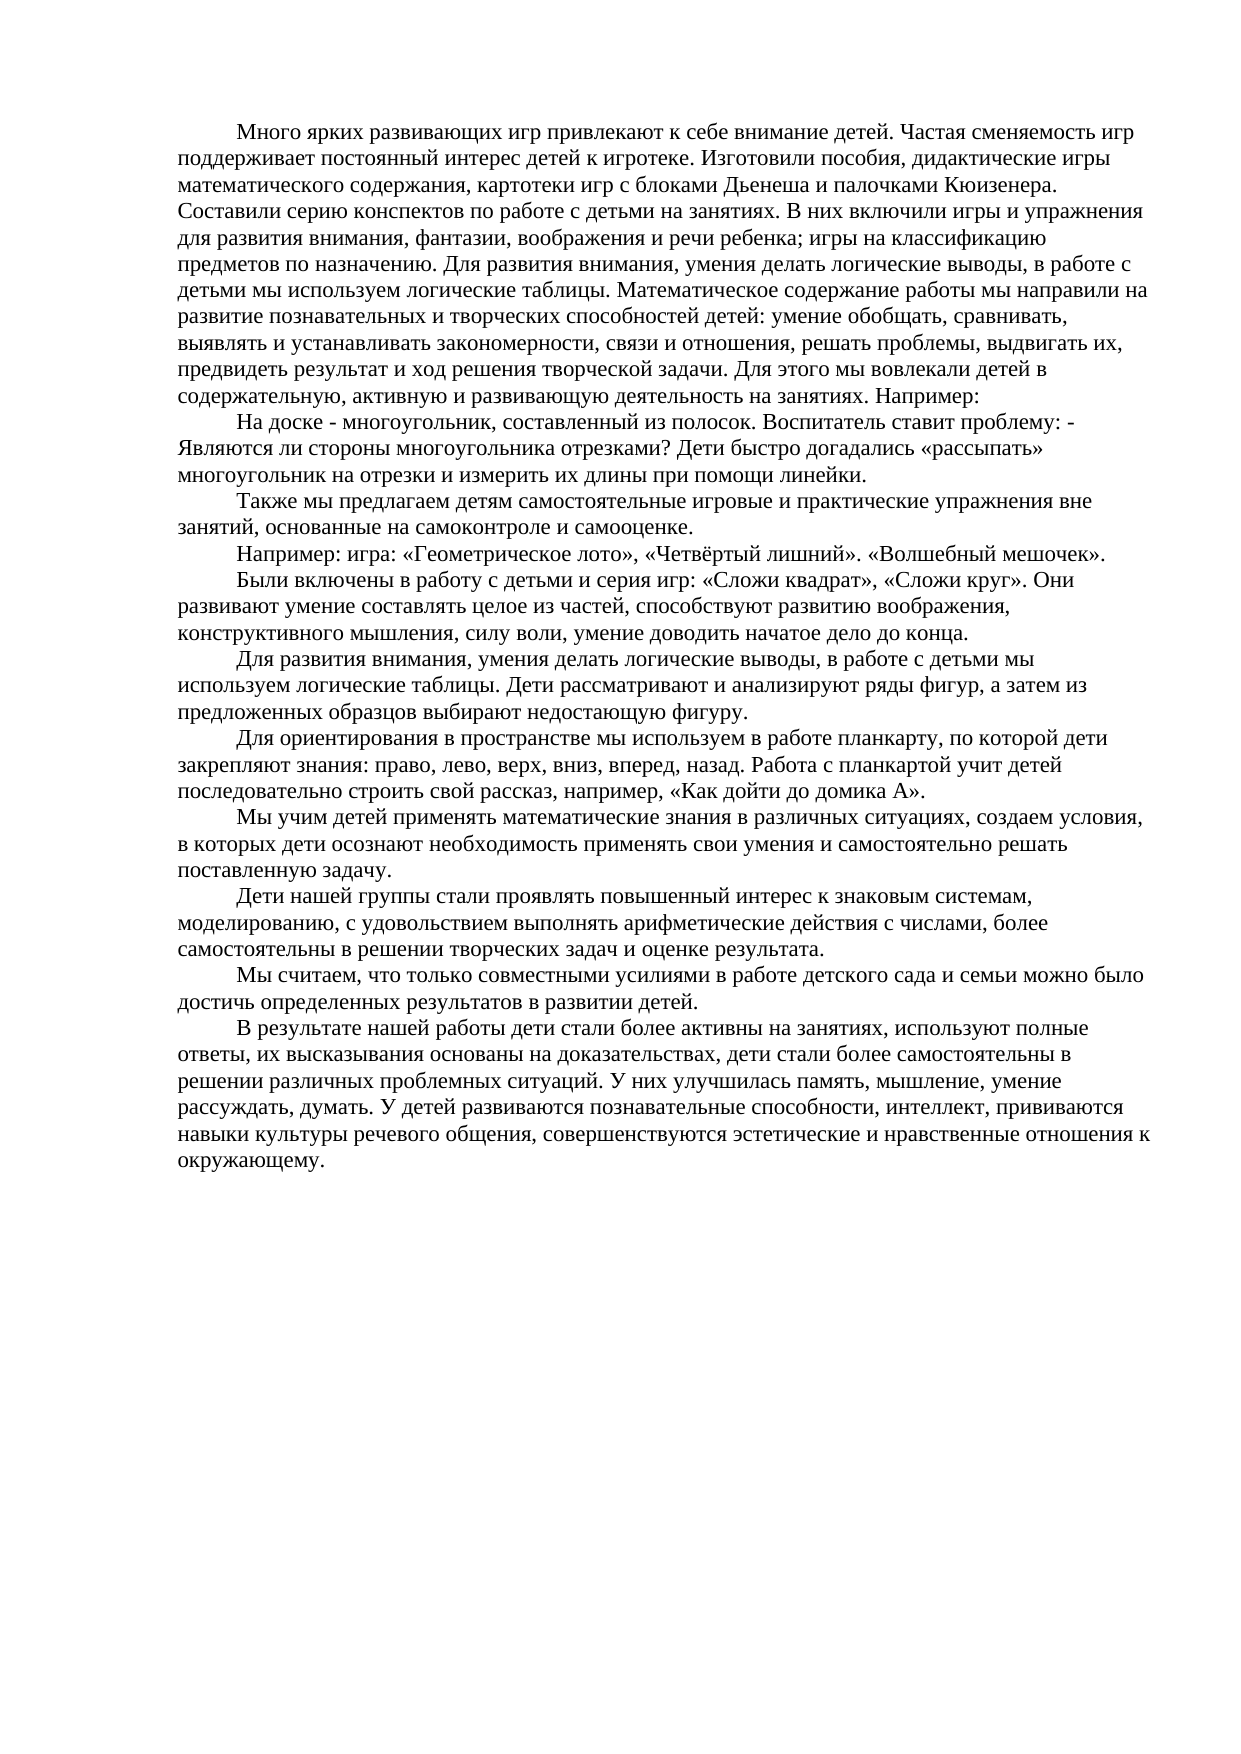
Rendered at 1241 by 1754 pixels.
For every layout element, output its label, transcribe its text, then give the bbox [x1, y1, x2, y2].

text На доске - многоугольник, составленный из полосок. Воспитатель ставит проблему: - Являются ли стороны многоугольника отрезками? Дети быстро догадались «рассыпать» многоугольник на отрезки и измерить их длины при помощи линейки. [177, 408, 1152, 487]
text Мы считаем, что только совместными усилиями в работе детского сада и семьи можно было достичь определенных результатов в развитии детей. [177, 961, 1152, 1014]
text Также мы предлагаем детям самостоятельные игровые и практические упражнения вне занятий, основанные на самоконтроле и самооценке. [177, 487, 1152, 540]
text Дети нашей группы стали проявлять повышенный интерес к знаковым системам, моделированию, с удовольствием выполнять арифметические действия с числами, более самостоятельны в решении творческих задач и оценке результата. [177, 882, 1152, 961]
text Для ориентирования в пространстве мы используем в работе планкарту, по которой дети закрепляют знания: право, лево, верх, вниз, вперед, назад. Работа с планкартой учит детей последовательно строить свой рассказ, например, «Как дойти до домика А». [177, 724, 1152, 803]
text Мы учим детей применять математические знания в различных ситуациях, создаем условия, в которых дети осознают необходимость применять свои умения и самостоятельно решать поставленную задачу. [177, 803, 1152, 882]
text В результате нашей работы дети стали более активны на занятиях, используют полные ответы, их высказывания основаны на доказательствах, дети стали более самостоятельны в решении различных проблемных ситуаций. У них улучшилась память, мышление, умение рассуждать, думать. У детей развиваются познавательные способности, интеллект, прививаются навыки культуры речевого общения, совершенствуются эстетические и нравственные отношения к окружающему. [177, 1014, 1152, 1172]
text Для развития внимания, умения делать логические выводы, в работе с детьми мы используем логические таблицы. Дети рассматривают и анализируют ряды фигур, а затем из предложенных образцов выбирают недостающую фигуру. [177, 645, 1152, 724]
text Были включены в работу с детьми и серия игр: «Сложи квадрат», «Сложи круг». Они развивают умение составлять целое из частей, способствуют развитию воображения, конструктивного мышления, силу воли, умение доводить начатое дело до конца. [177, 566, 1152, 645]
text Много ярких развивающих игр привлекают к себе внимание детей. Частая сменяемость игр поддерживает постоянный интерес детей к игротеке. Изготовили пособия, дидактические игры математического содержания, картотеки игр с блоками Дьенеша и палочками Кюизенера. Составили серию конспектов по работе с детьми на занятиях. В них включили игры и упражнения для развития внимания, фантазии, воображения и речи ребенка; игры на классификацию предметов по назначению. Для развития внимания, умения делать логические выводы, в работе с детьми мы используем логические таблицы. Математическое содержание работы мы направили на развитие познавательных и творческих способностей детей: умение обобщать, сравнивать, выявлять и устанавливать закономерности, связи и отношения, решать проблемы, выдвигать их, предвидеть результат и ход решения творческой задачи. Для этого мы вовлекали детей в содержательную, активную и развивающую деятельность на занятиях. Например: [177, 118, 1152, 408]
text Например: игра: «Геометрическое лото», «Четвёртый лишний». «Волшебный мешочек». [177, 540, 1152, 566]
